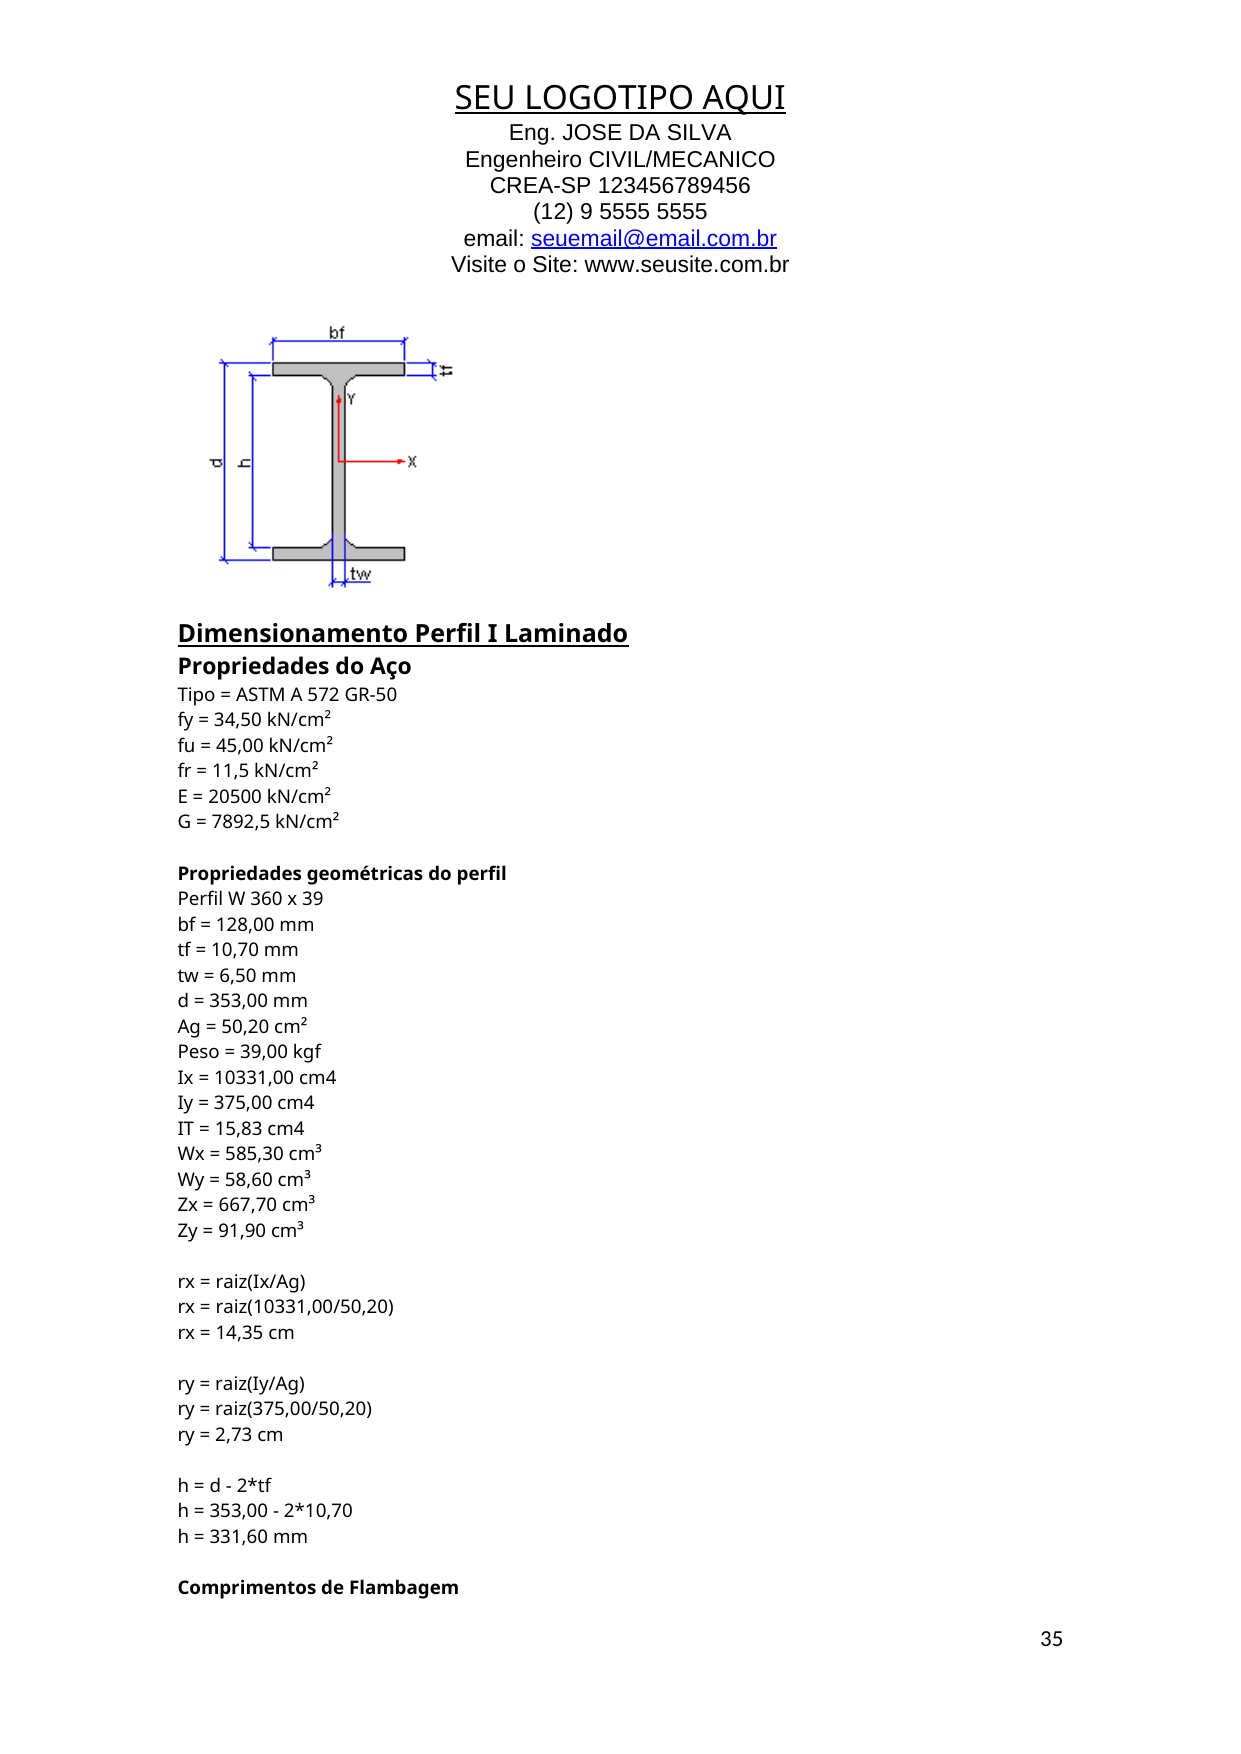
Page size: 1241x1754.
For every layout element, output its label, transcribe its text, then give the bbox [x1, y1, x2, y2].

text h = d - 2*tf [177, 1472, 1063, 1498]
text Iy = 375,00 cm4 [177, 1089, 1063, 1115]
text tw = 6,50 mm [177, 962, 1063, 987]
text Zx = 667,70 cm³ [177, 1192, 1063, 1217]
text ry = 2,73 cm [177, 1421, 1063, 1447]
text Comprimentos de Flambagem [177, 1574, 1063, 1600]
text Ix = 10331,00 cm4 [177, 1064, 1063, 1089]
text Wx = 585,30 cm³ [177, 1141, 1063, 1166]
text fr = 11,5 kN/cm² [177, 758, 1063, 783]
text ry = raiz(Iy/Ag) [177, 1370, 1063, 1396]
text Propriedades geométricas do perfil [177, 860, 1063, 885]
text E = 20500 kN/cm² [177, 783, 1063, 809]
text h = 353,00 - 2*10,70 [177, 1498, 1063, 1523]
text fy = 34,50 kN/cm² [177, 707, 1063, 732]
text Peso = 39,00 kgf [177, 1038, 1063, 1064]
text Dimensionamento Perfil I Laminado [177, 616, 1063, 650]
text rx = raiz(Ix/Ag) [177, 1268, 1063, 1294]
text tf = 10,70 mm [177, 936, 1063, 962]
text ry = raiz(375,00/50,20) [177, 1396, 1063, 1421]
text rx = 14,35 cm [177, 1319, 1063, 1345]
text d = 353,00 mm [177, 987, 1063, 1013]
text Ag = 50,20 cm² [177, 1013, 1063, 1038]
text h = 331,60 mm [177, 1523, 1063, 1549]
text IT = 15,83 cm4 [177, 1115, 1063, 1141]
text Perfil W 360 x 39 [177, 885, 1063, 911]
text bf = 128,00 mm [177, 911, 1063, 936]
text G = 7892,5 kN/cm² [177, 809, 1063, 834]
text Wy = 58,60 cm³ [177, 1166, 1063, 1192]
text rx = raiz(10331,00/50,20) [177, 1294, 1063, 1319]
text Zy = 91,90 cm³ [177, 1217, 1063, 1243]
text Tipo = ASTM A 572 GR-50 [177, 681, 1063, 707]
text Propriedades do Aço [177, 650, 1063, 681]
text fu = 45,00 kN/cm² [177, 732, 1063, 758]
picture [177, 303, 490, 616]
